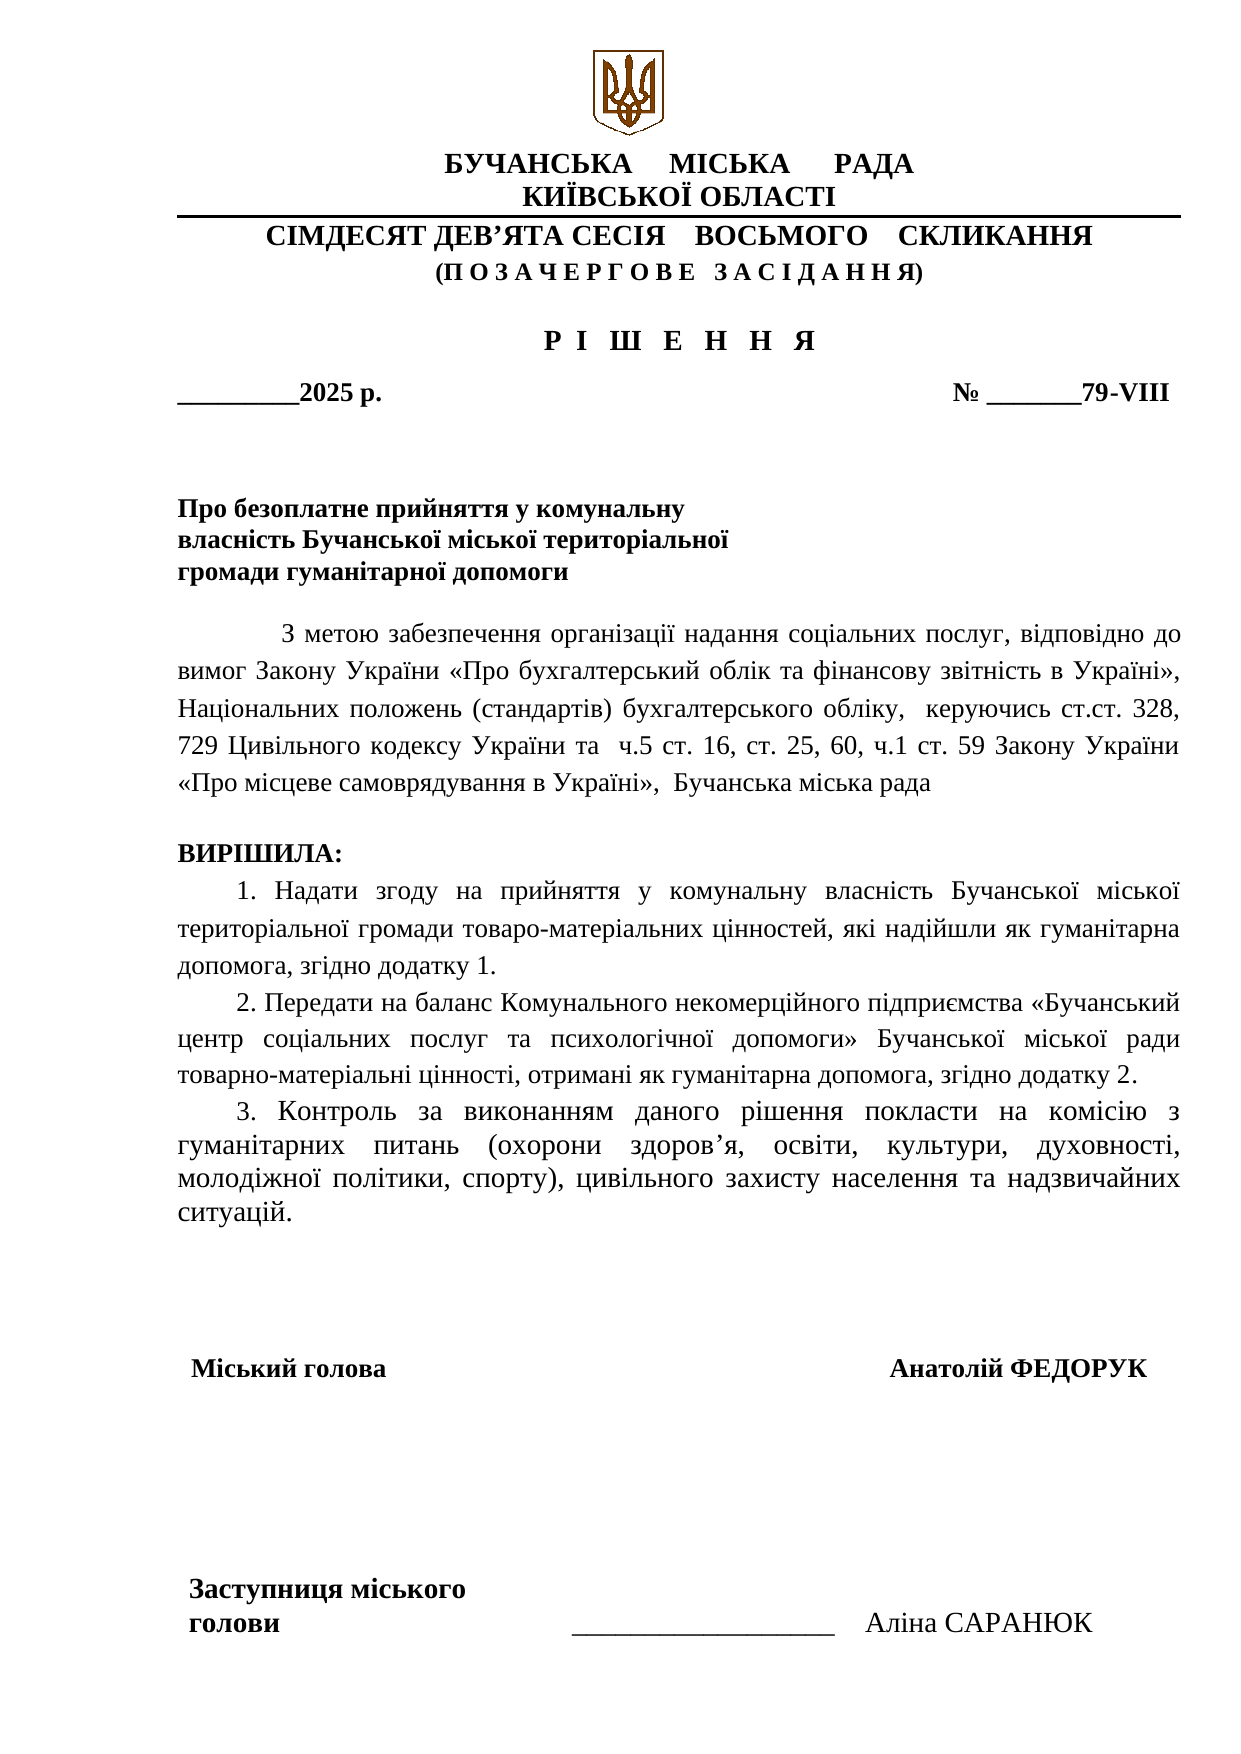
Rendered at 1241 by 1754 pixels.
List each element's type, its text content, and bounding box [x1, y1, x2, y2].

text (П О З А Ч Е Р Г О В Е З А С І Д А Н Н Я) [177, 257, 1181, 286]
subtitle КИЇВСЬКОЇ ОБЛАСТІ [177, 179, 1181, 215]
text Міський голова Анатолій ФЕДОРУК [177, 1352, 1152, 1383]
text СІМДЕСЯТ ДЕВ’ЯТА СЕСІЯ ВОСЬМОГО СКЛИКАННЯ [177, 218, 1181, 252]
text З метою забезпечення організації надання соціальних послуг, відповідно до вимог Закону України «Про бухгалтерський облік та фінансову звітність в Україні», Національних положень (стандартів) бухгалтерського обліку, керуючись ст.ст. 328, 729 Цивільного кодексу України та ч.5 ст. 16, ст. 25, 60, ч.1 ст. 59 Закону України «Про місцеве самоврядування в Україні», Бучанська міська рада [177, 617, 1181, 797]
subtitle _________2025 р. № _______79-VІІІ [177, 376, 1181, 407]
text ВИРІШИЛА: [177, 837, 1181, 868]
picture [586, 44, 672, 140]
text власність Бучанської міської територіальної [177, 524, 1181, 555]
text 1. Надати згоду на прийняття у комунальну власність Бучанської міської територіальної громади товаро-матеріальних цінностей, які надійшли як гуманітарна допомога, згідно додатку 1. [177, 874, 1181, 980]
text громади гуманітарної допомоги [177, 555, 1181, 586]
table_header Аліна САРАНЮК [854, 1572, 1165, 1651]
text 2. Передати на баланс Комунального некомерційного підприємства «Бучанський центр соціальних послуг та психологічної допомоги» Бучанської міської ради товарно-матеріальні цінності, отримані як гуманітарна допомога, згідно додатку 2. [177, 986, 1181, 1089]
subtitle ПРОЄКТ [177, 44, 1181, 146]
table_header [553, 1572, 853, 1651]
text БУЧАНСЬКА МІСЬКА РАДА [177, 146, 1181, 179]
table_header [177, 1572, 553, 1651]
text Про безоплатне прийняття у комунальну [177, 492, 1181, 524]
text 3. Контроль за виконанням даного рішення покласти на комісію з гуманітарних питань (охорони здоров’я, освіти, культури, духовності, молодіжної політики, спорту), цивільного захисту населення та надзвичайних ситуацій. [177, 1093, 1181, 1228]
subtitle Р І Ш Е Н Н Я [177, 323, 1181, 357]
